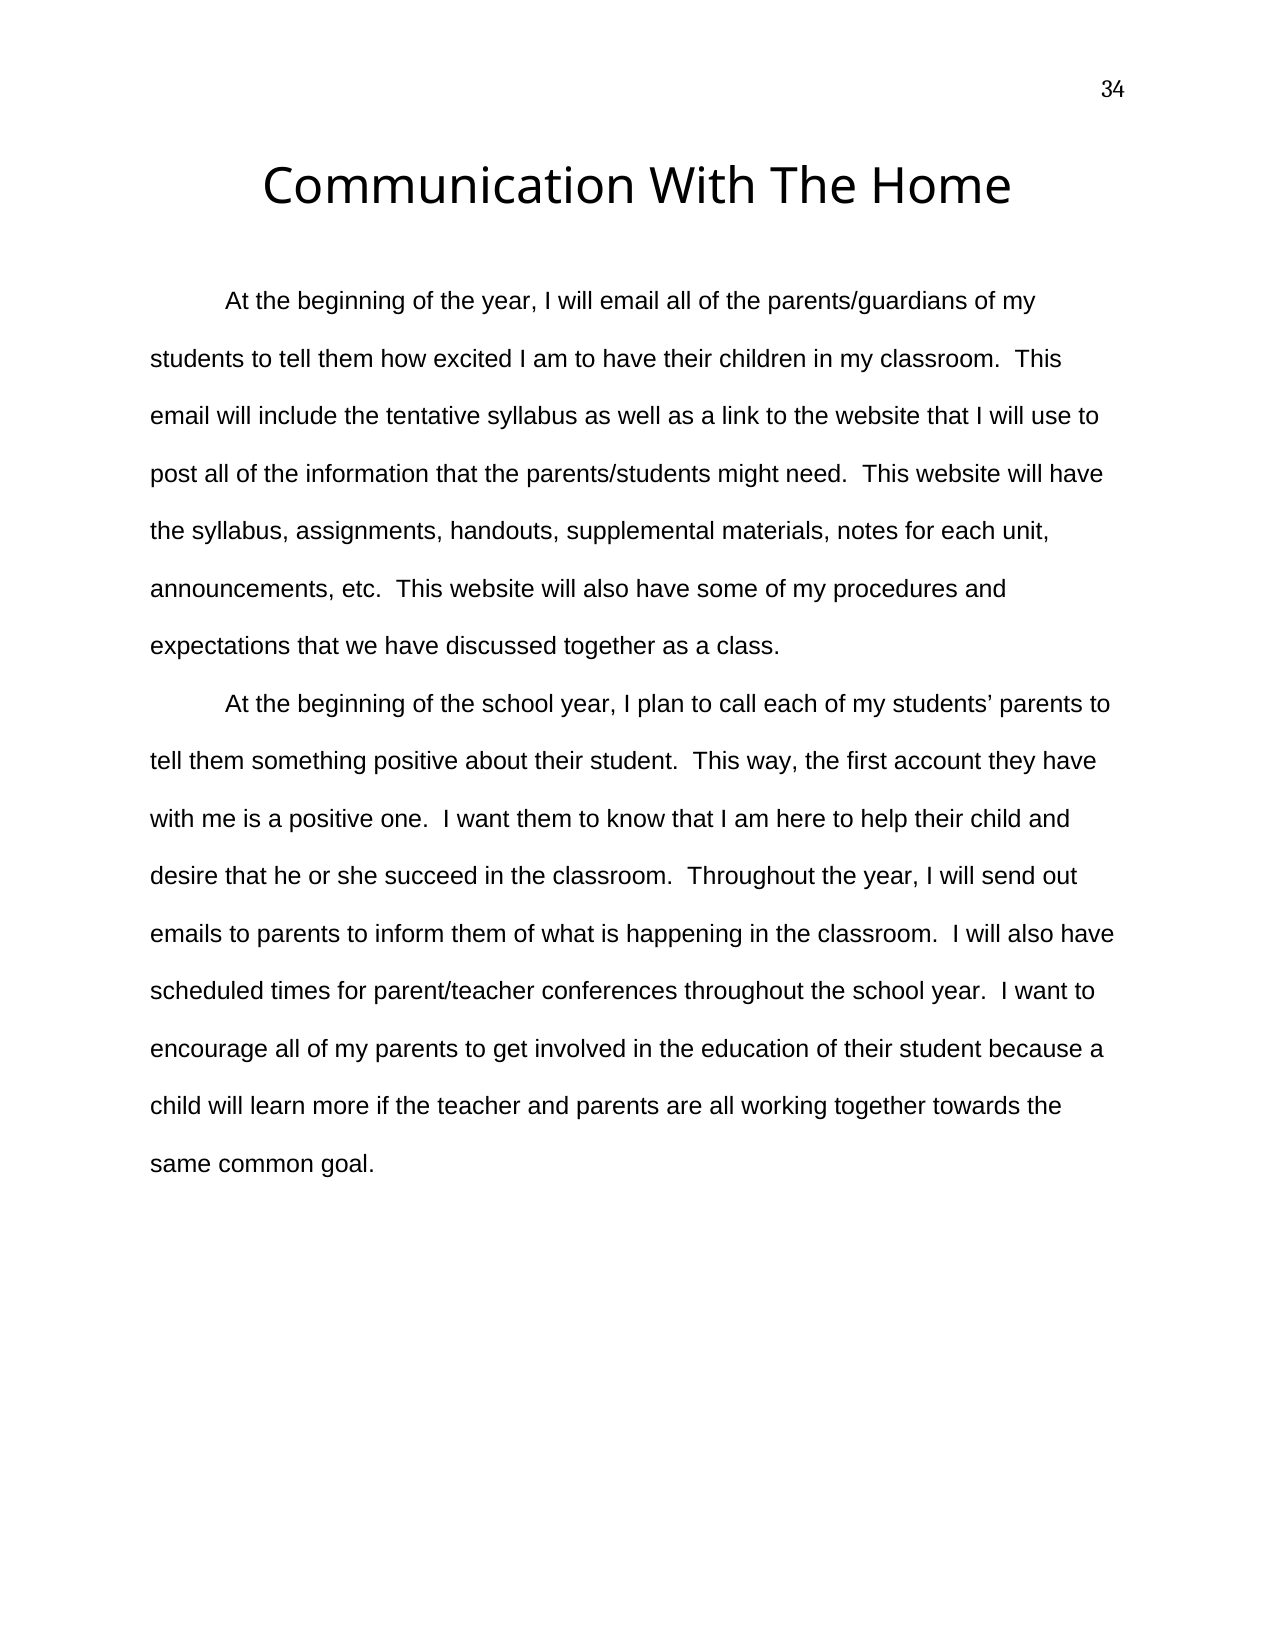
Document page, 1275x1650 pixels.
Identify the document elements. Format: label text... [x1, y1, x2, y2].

text Communication With The Home [150, 150, 1125, 218]
text At the beginning of the year, I will email all of the parents/guardians of my students to tell them how excited I am to have their children in my classroom. This email will include the tentative syllabus as well as a link to the website that I will use to post all of the information that the parents/students might need. This website will have the syllabus, assignments, handouts, supplemental materials, notes for each unit, announcements, etc. This website will also have some of my procedures and expectations that we have discussed together as a class. [150, 286, 1125, 660]
text At the beginning of the school year, I plan to call each of my students’ parents to tell them something positive about their student. This way, the first account they have with me is a positive one. I want them to know that I am here to help their child and desire that he or she succeed in the classroom. Throughout the year, I will send out emails to parents to inform them of what is happening in the classroom. I will also have scheduled times for parent/teacher conferences throughout the school year. I want to encourage all of my parents to get involved in the education of their student because a child will learn more if the teacher and parents are all working together towards the same common goal. [150, 689, 1125, 1177]
